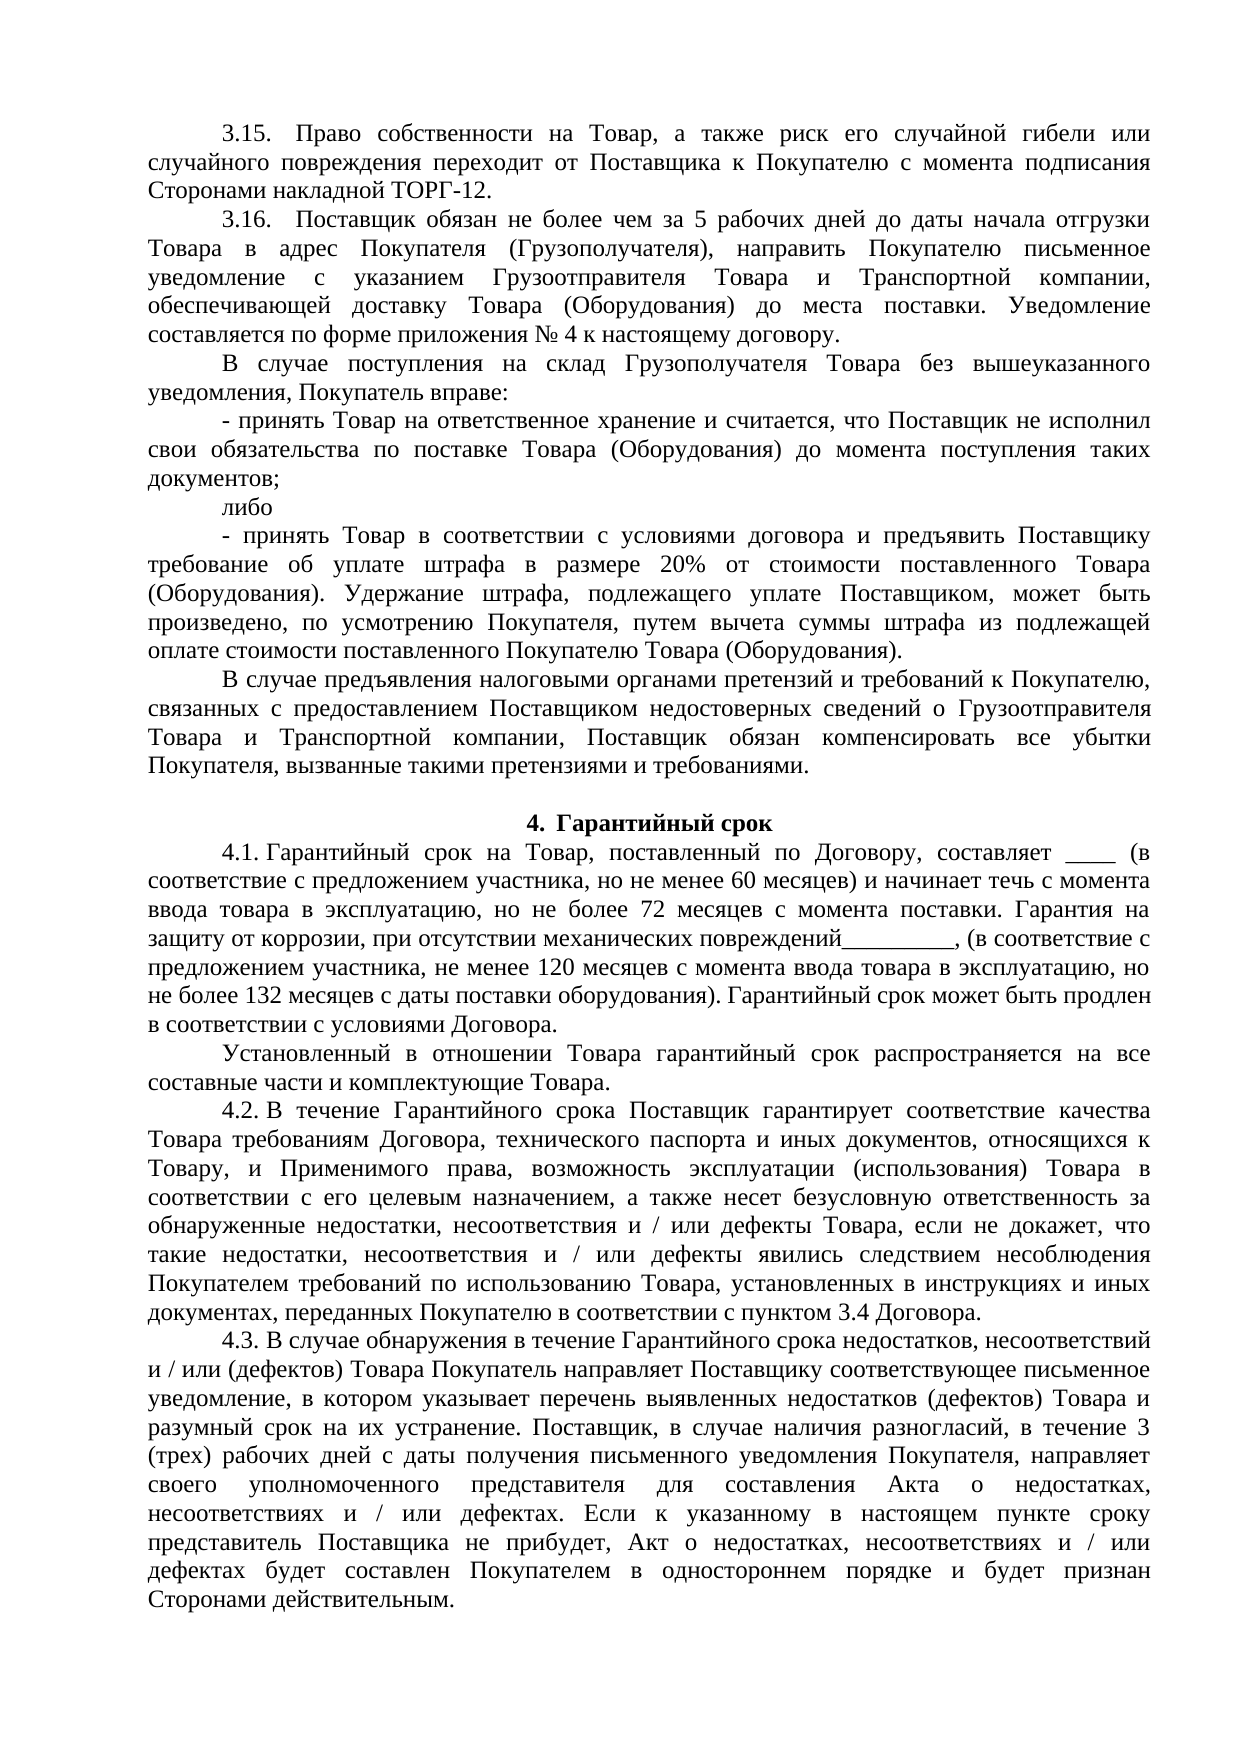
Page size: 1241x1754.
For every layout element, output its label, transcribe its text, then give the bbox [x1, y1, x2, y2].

text В случае поступления на склад Грузополучателя Товара без вышеуказанного уведомления, Покупатель вправе: [148, 348, 1152, 406]
text - принять Товар в соответствии с условиями договора и предъявить Поставщику требование об уплате штрафа в размере 20% от стоимости поставленного Товара (Оборудования). Удержание штрафа, подлежащего уплате Поставщиком, может быть произведено, по усмотрению Покупателя, путем вычета суммы штрафа из подлежащей оплате стоимости поставленного Покупателю Товара (Оборудования). [148, 521, 1152, 664]
list В течение Гарантийного срока Поставщик гарантирует соответствие качества Товара требованиям Договора, технического паспорта и иных документов, относящихся к Товару, и Применимого права, возможность эксплуатации (использования) Товара в соответствии с его целевым назначением, а также несет безусловную ответственность за обнаруженные недостатки, несоответствия и / или дефекты Товара, если не докажет, что такие недостатки, несоответствия и / или дефекты явились следствием несоблюдения Покупателем требований по использованию Товара, установленных в инструкциях и иных документах, переданных Покупателю в соответствии с пунктом 3.4 Договора. [148, 1096, 1152, 1326]
list Поставщик обязан не более чем за 5 рабочих дней до даты начала отгрузки Товара в адрес Покупателя (Грузополучателя), направить Покупателю письменное уведомление с указанием Грузоотправителя Товара и Транспортной компании, обеспечивающей доставку Товара (Оборудования) до места поставки. Уведомление составляется по форме приложения № 4 к настоящему договору. [148, 204, 1152, 348]
text В случае предъявления налоговыми органами претензий и требований к Покупателю, связанных с предоставлением Поставщиком недостоверных сведений о Грузоотправителя Товара и Транспортной компании, Поставщик обязан компенсировать все убытки Покупателя, вызванные такими претензиями и требованиями. [148, 664, 1152, 779]
list Гарантийный срок [148, 808, 1152, 837]
list Гарантийный срок на Товар, поставленный по Договору, составляет ____ (в соответствие с предложением участника, но не менее 60 месяцев) и начинает течь с момента ввода товара в эксплуатацию, но не более 72 месяцев с момента поставки. Гарантия на защиту от коррозии, при отсутствии механических повреждений_________, (в соответствие с предложением участника, не менее 120 месяцев с момента ввода товара в эксплуатацию, но не более 132 месяцев с даты поставки оборудования). Гарантийный срок может быть продлен в соответствии с условиями Договора. [148, 837, 1152, 1038]
list Право собственности на Товар, а также риск его случайной гибели или случайного повреждения переходит от Поставщика к Покупателю с момента подписания Сторонами накладной ТОРГ-12. [148, 118, 1152, 204]
list Установленный в отношении Товара гарантийный срок распространяется на все составные части и комплектующие Товара. [148, 1038, 1152, 1096]
text - принять Товар на ответственное хранение и считается, что Поставщик не исполнил свои обязательства по поставке Товара (Оборудования) до момента поступления таких документов; [148, 406, 1152, 492]
text либо [148, 492, 1152, 521]
list В случае обнаружения в течение Гарантийного срока недостатков, несоответствий и / или (дефектов) Товара Покупатель направляет Поставщику соответствующее письменное уведомление, в котором указывает перечень выявленных недостатков (дефектов) Товара и разумный срок на их устранение. Поставщик, в случае наличия разногласий, в течение 3 (трех) рабочих дней с даты получения письменного уведомления Покупателя, направляет своего уполномоченного представителя для составления Акта о недостатках, несоответствиях и / или дефектах. Если к указанному в настоящем пункте сроку представитель Поставщика не прибудет, Акт о недостатках, несоответствиях и / или дефектах будет составлен Покупателем в одностороннем порядке и будет признан Сторонами действительным. [148, 1326, 1152, 1613]
